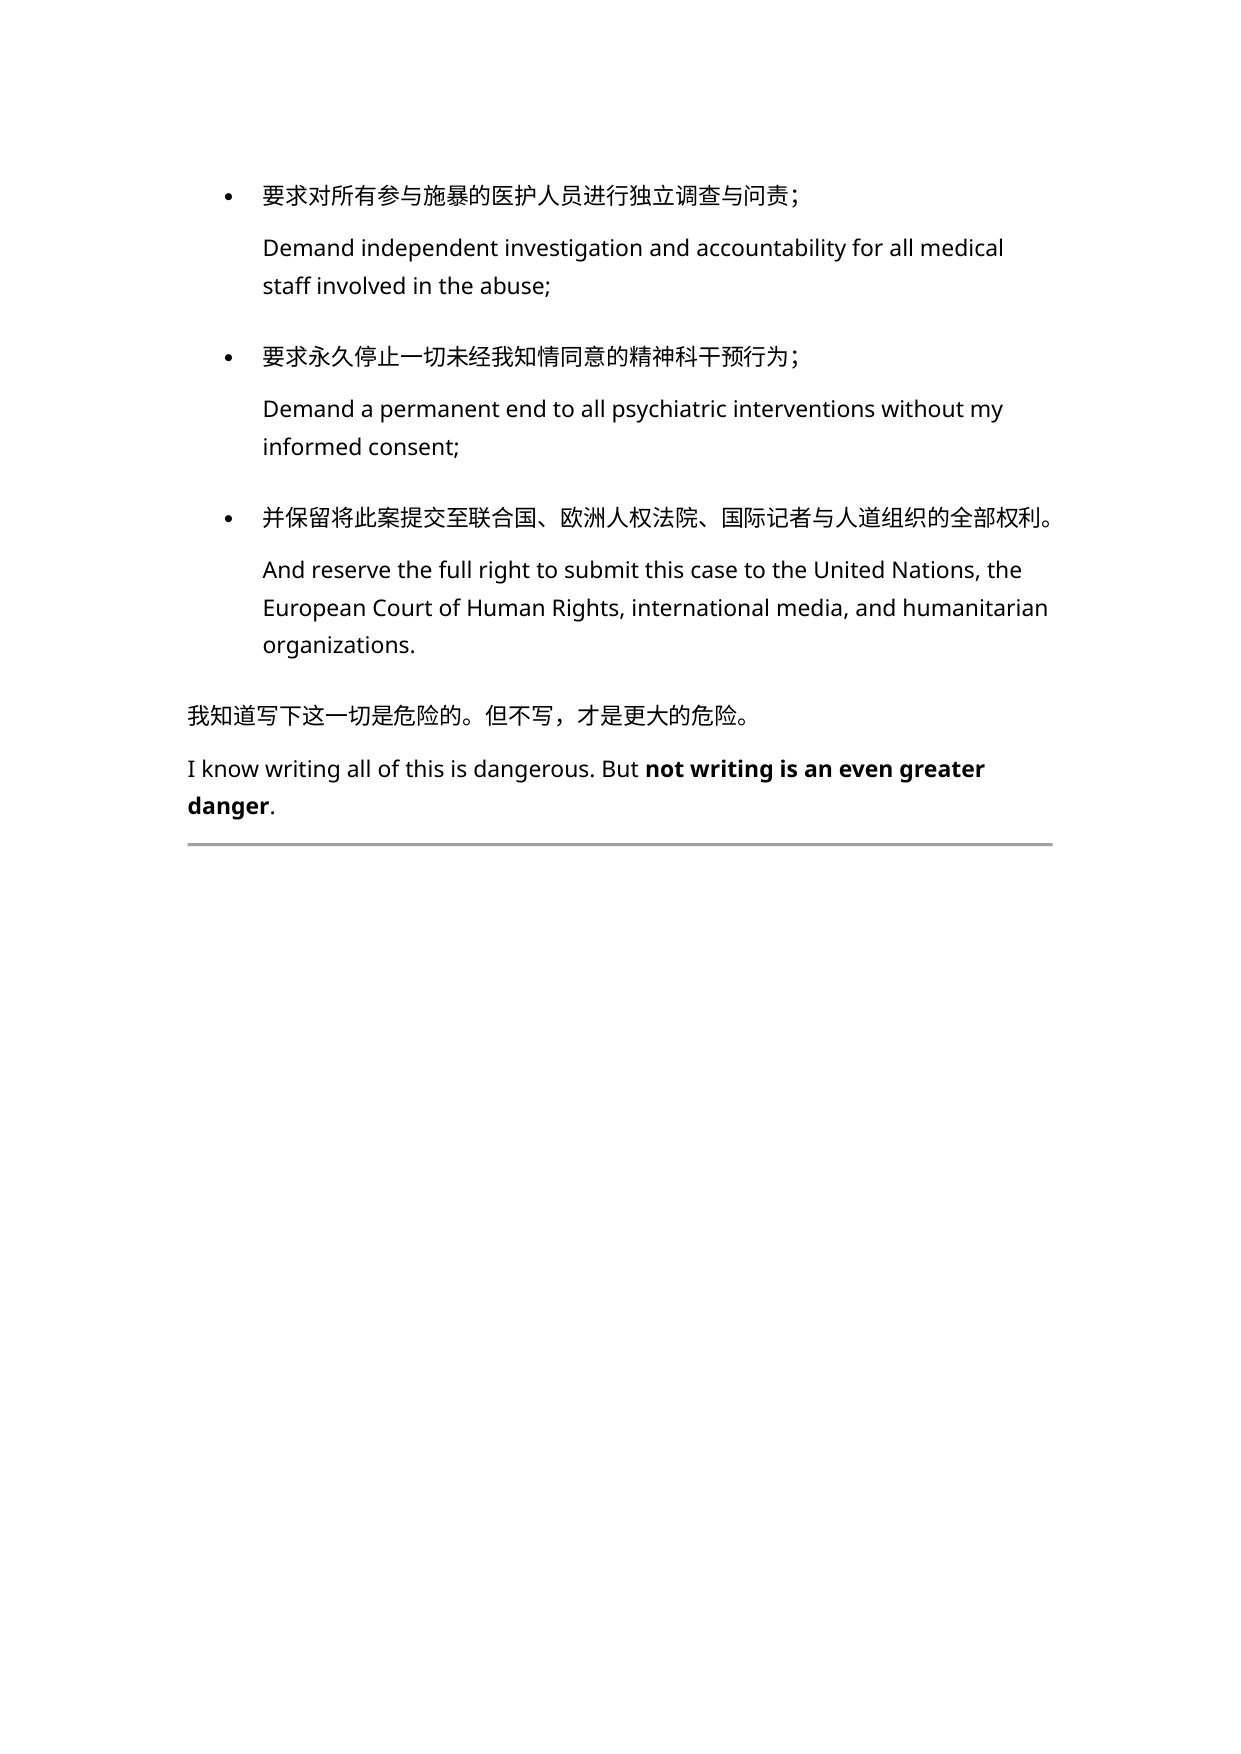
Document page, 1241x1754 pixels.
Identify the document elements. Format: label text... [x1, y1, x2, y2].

text 我知道写下这一切是危险的。但不写，才是更大的危险。 I know writing all of this is dangerous. But not writing is an even greater danger. [187, 682, 1053, 822]
list 并保留将此案提交至联合国、欧洲人权法院、国际记者与人道组织的全部权利。 And reserve the full right to submit this case to the United Nations, the European Court of Human Rights, international media, and humanitarian organizations. [225, 484, 1053, 661]
list 要求永久停止一切未经我知情同意的精神科干预行为； Demand a permanent end to all psychiatric interventions without my informed consent; [225, 323, 1053, 462]
list 要求对所有参与施暴的医护人员进行独立调查与问责； Demand independent investigation and accountability for all medical staff involved in the abuse; [225, 162, 1053, 302]
